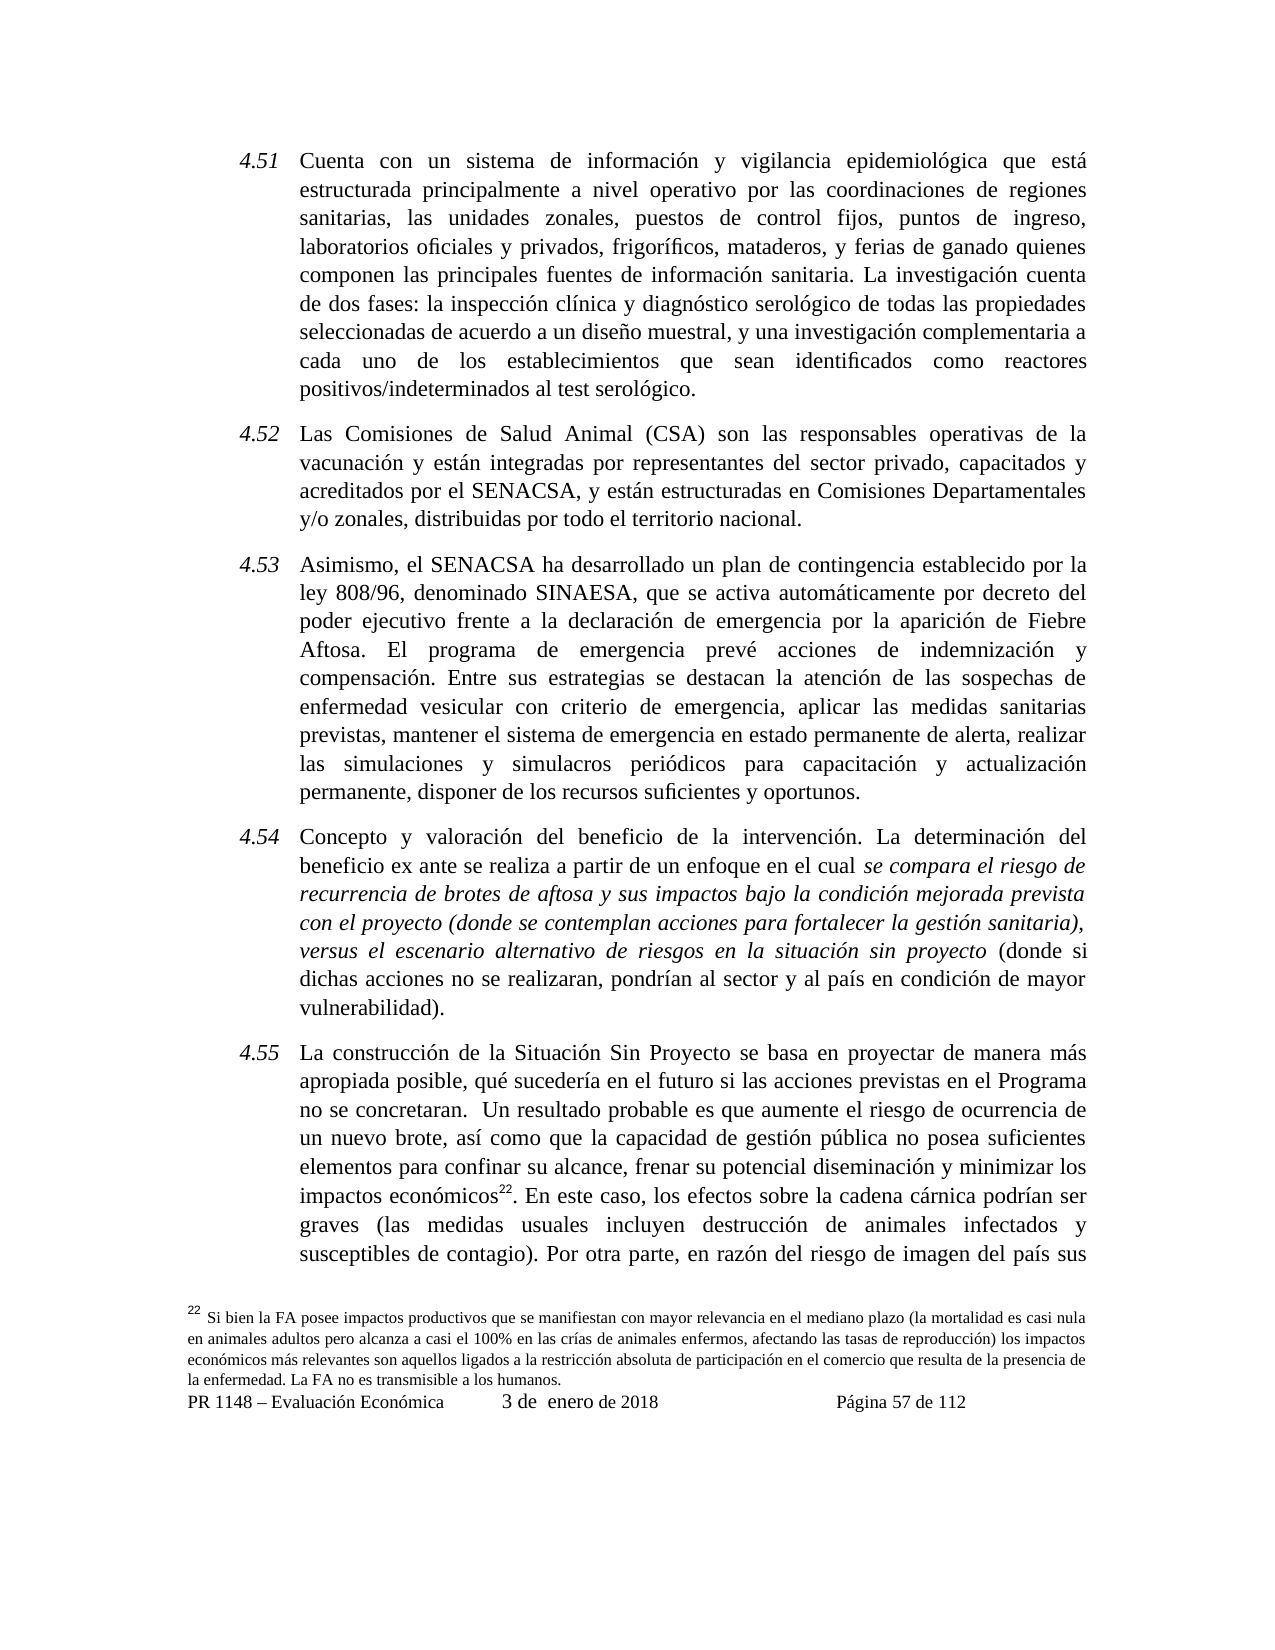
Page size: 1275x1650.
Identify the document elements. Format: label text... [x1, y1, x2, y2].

list Cuenta con un sistema de información y vigilancia epidemiológica que está estructurada principalmente a nivel operativo por las coordinaciones de regiones sanitarias, las unidades zonales, puestos de control fijos, puntos de ingreso, laboratorios oﬁciales y privados, frigoríﬁcos, mataderos, y ferias de ganado quienes componen las principales fuentes de información sanitaria. La investigación cuenta de dos fases: la inspección clínica y diagnóstico serológico de todas las propiedades seleccionadas de acuerdo a un diseño muestral, y una investigación complementaria a cada uno de los establecimientos que sean identiﬁcados como reactores positivos/indeterminados al test serológico. [239, 148, 1088, 401]
list Las Comisiones de Salud Animal (CSA) son las responsables operativas de la vacunación y están integradas por representantes del sector privado, capacitados y acreditados por el SENACSA, y están estructuradas en Comisiones Departamentales y/o zonales, distribuidas por todo el territorio nacional. [239, 420, 1088, 532]
list Asimismo, el SENACSA ha desarrollado un plan de contingencia establecido por la ley 808/96, denominado SINAESA, que se activa automáticamente por decreto del poder ejecutivo frente a la declaración de emergencia por la aparición de Fiebre Aftosa. El programa de emergencia prevé acciones de indemnización y compensación. Entre sus estrategias se destacan la atención de las sospechas de enfermedad vesicular con criterio de emergencia, aplicar las medidas sanitarias previstas, mantener el sistema de emergencia en estado permanente de alerta, realizar las simulaciones y simulacros periódicos para capacitación y actualización permanente, disponer de los recursos suﬁcientes y oportunos. [239, 551, 1088, 804]
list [239, 1039, 1088, 1266]
list Concepto y valoración del beneficio de la intervención. La determinación del beneficio ex ante se realiza a partir de un enfoque en el cual se compara el riesgo de recurrencia de brotes de aftosa y sus impactos bajo la condición mejorada prevista con el proyecto (donde se contemplan acciones para fortalecer la gestión sanitaria), versus el escenario alternativo de riesgos en la situación sin proyecto (donde si dichas acciones no se realizaran, pondrían al sector y al país en condición de mayor vulnerabilidad). [239, 823, 1088, 1020]
